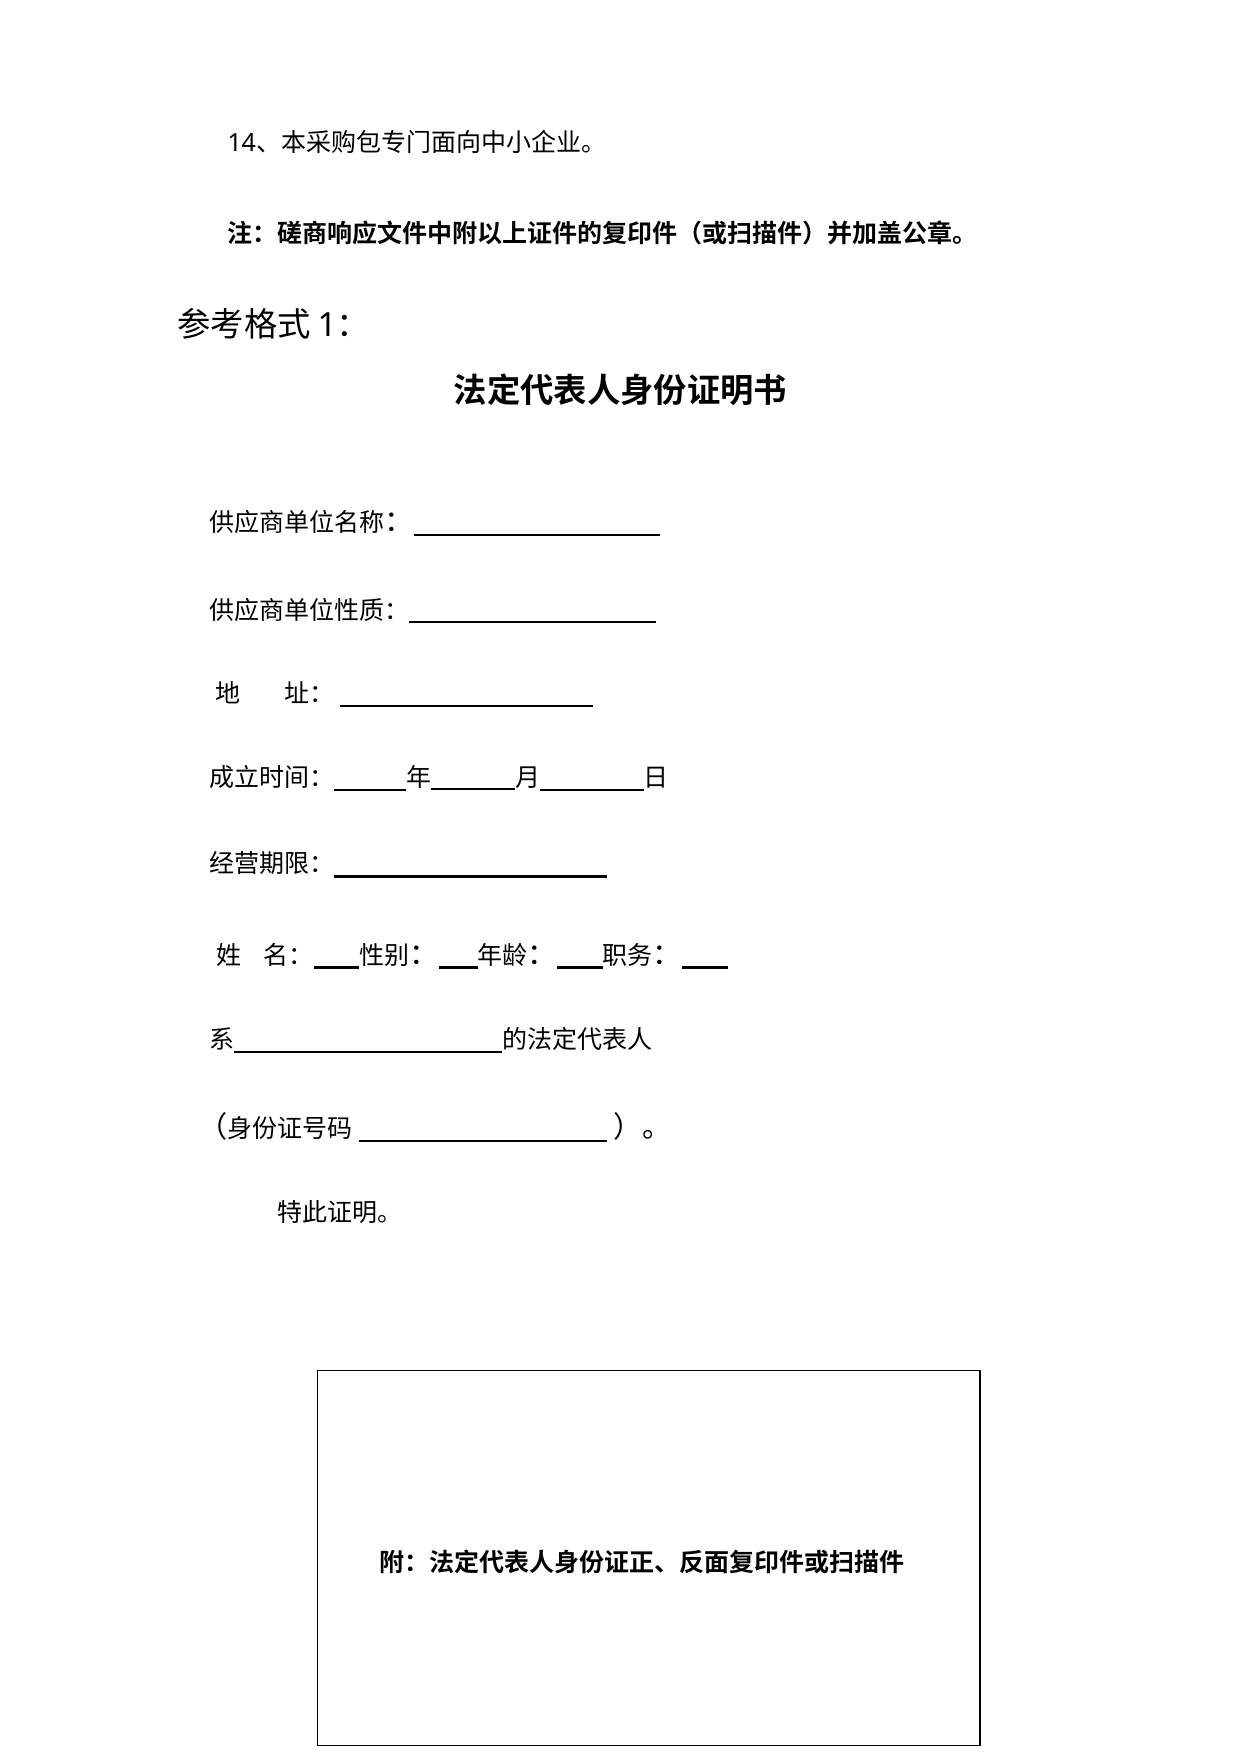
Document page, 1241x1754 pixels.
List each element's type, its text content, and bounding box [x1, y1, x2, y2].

text 供应商单位性质： [177, 576, 1063, 641]
text 经营期限： [177, 829, 1063, 894]
text 供应商单位名称： [177, 486, 1063, 551]
text 法定代表人身份证明书 [177, 355, 1063, 421]
text 系 的法定代表人 [177, 1005, 1063, 1071]
text （身份证号码 ）。 [177, 1092, 1063, 1157]
text 14、本采购包专门面向中小企业。 [177, 108, 1063, 174]
table_header 附：法定代表人身份证正、反面复印件或扫描件 [318, 1371, 979, 1745]
text 注：磋商响应文件中附以上证件的复印件（或扫描件）并加盖公章。 [177, 199, 1063, 264]
text 成立时间： 年 月 日 [177, 743, 1063, 808]
text 特此证明。 [177, 1178, 1063, 1244]
text 参考格式1： [177, 290, 1063, 355]
text 姓 名： 性别： 年龄： 职务： [216, 919, 1063, 984]
text 地 址： [177, 659, 1063, 724]
